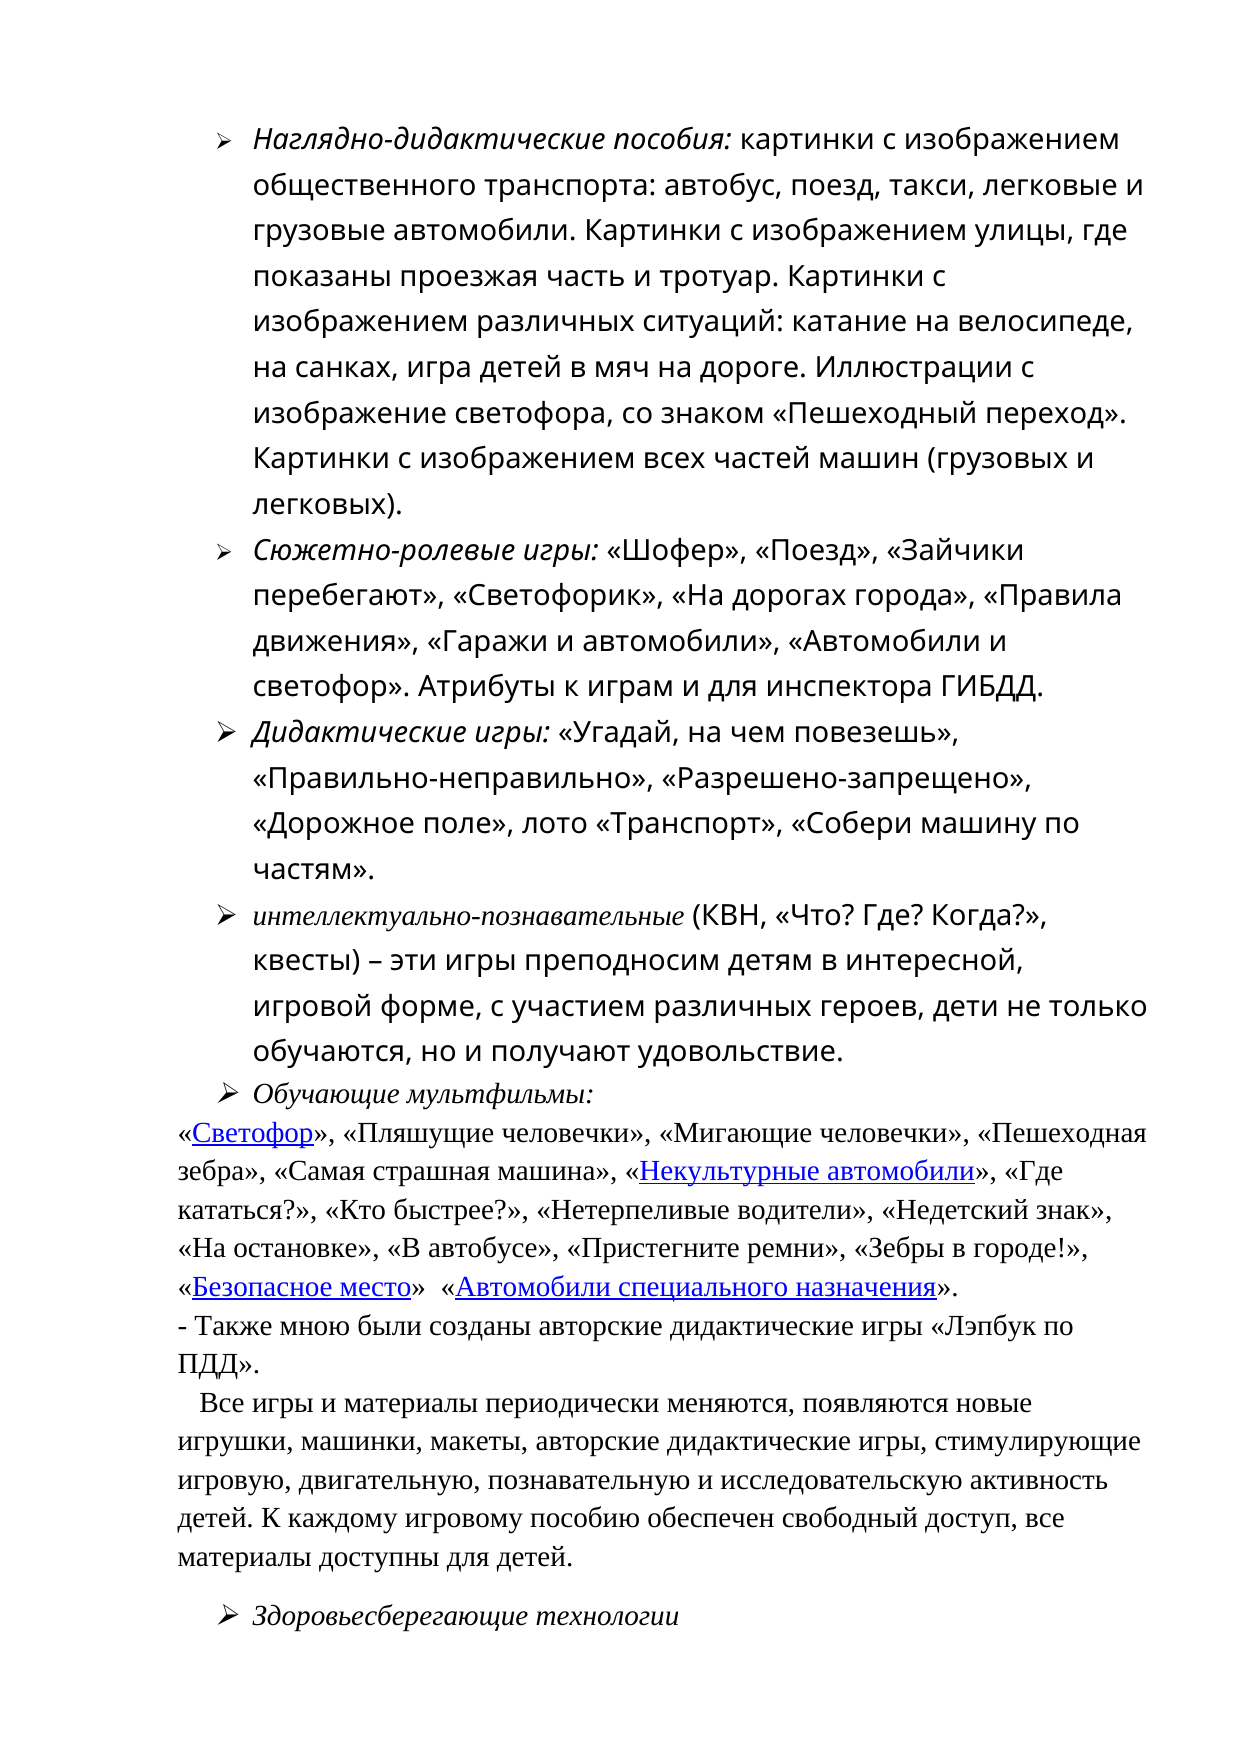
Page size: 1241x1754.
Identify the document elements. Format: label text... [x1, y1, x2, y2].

text - Также мною были созданы авторские дидактические игры «Лэпбук по ПДД». [177, 1308, 1152, 1380]
list интеллектуально-познавательные (КВН, «Что? Где? Когда?», квесты) – эти игры преподносим детям в интересной, игровой форме, с участием различных героев, дети не только обучаются, но и получают удовольствие. [215, 894, 1152, 1070]
text «Светофор», «Пляшущие человечки», «Мигающие человечки», «Пешеходная зебра», «Самая страшная машина», «Некультурные автомобили», «Где кататься?», «Кто быстрее?», «Нетерпеливые водители», «Недетский знак», «На остановке», «В автобусе», «Пристегните ремни», «Зебры в городе!», «Безопасное место» «Автомобили специального назначения». [177, 1115, 1152, 1303]
text Все игры и материалы периодически меняются, появляются новые игрушки, машинки, макеты, авторские дидактические игры, стимулирующие игровую, двигательную, познавательную и исследовательскую активность детей. К каждому игровому пособию обеспечен свободный доступ, все материалы доступны для детей. [177, 1385, 1152, 1572]
list Здоровьесберегающие технологии [215, 1598, 1152, 1632]
list Обучающие мультфильмы: [215, 1076, 1152, 1110]
list Сюжетно-ролевые игры: «Шофер», «Поезд», «Зайчики перебегают», «Светофорик», «На дорогах города», «Правила движения», «Гаражи и автомобили», «Автомобили и светофор». Атрибуты к играм и для инспектора ГИБДД. [215, 529, 1152, 705]
list Наглядно-дидактические пособия: картинки с изображением общественного транспорта: автобус, поезд, такси, легковые и грузовые автомобили. Картинки с изображением улицы, где показаны проезжая часть и тротуар. Картинки с изображением различных ситуаций: катание на велосипеде, на санках, игра детей в мяч на дороге. Иллюстрации с изображение светофора, со знаком «Пешеходный переход». Картинки с изображением всех частей машин (грузовых и легковых). [215, 118, 1152, 523]
list Дидактические игры: «Угадай, на чем повезешь», «Правильно-неправильно», «Разрешено-запрещено», «Дорожное поле», лото «Транспорт», «Собери машину по частям». [215, 711, 1152, 888]
